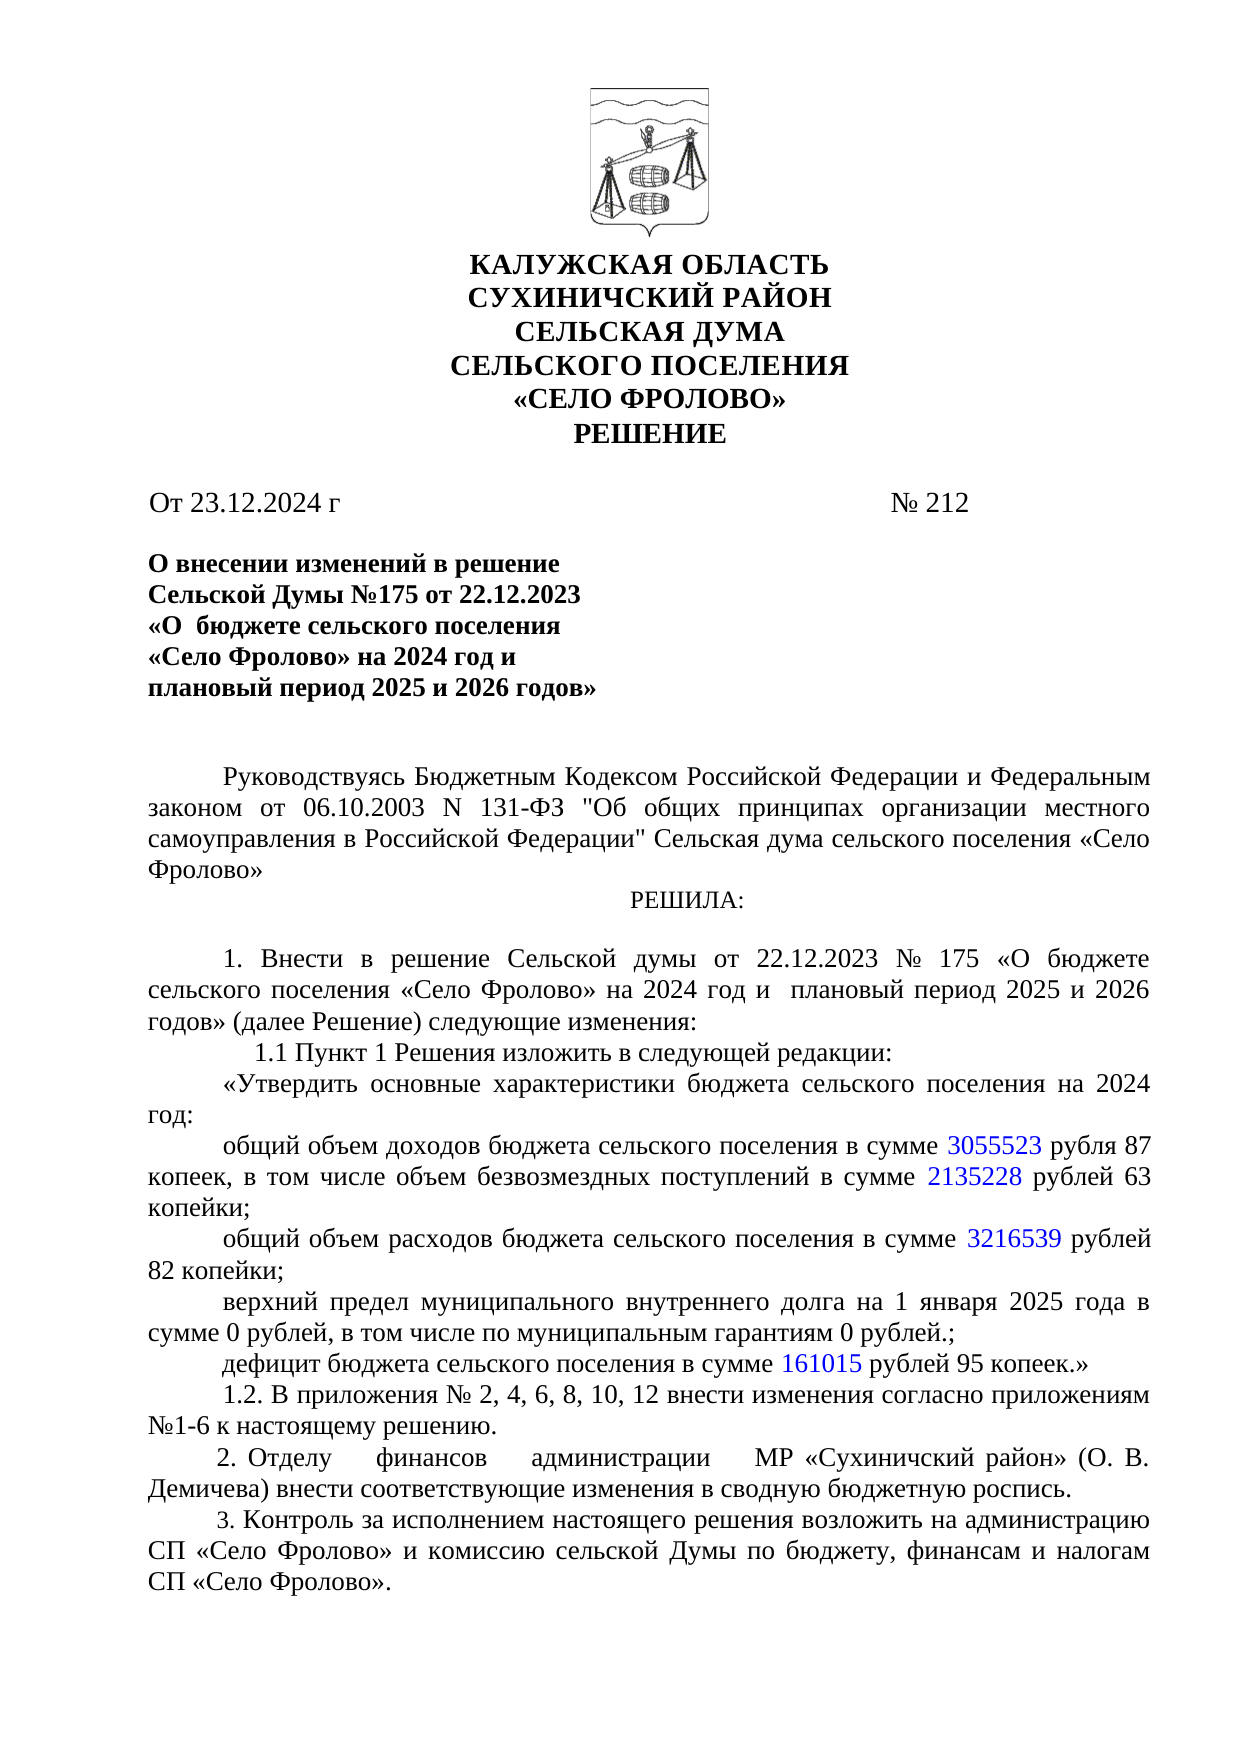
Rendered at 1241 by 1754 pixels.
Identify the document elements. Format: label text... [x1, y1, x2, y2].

text От 23.12.2024 г № 212 [148, 485, 1151, 518]
text «Село Фролово» на 2024 год и [148, 640, 1151, 672]
list верхний предел муниципального внутреннего долга на 1 января 2025 года в сумме 0 рублей, в том числе по муниципальным гарантиям 0 рублей.; [148, 1285, 1151, 1347]
text КАЛУЖСКАЯ ОБЛАСТЬ СУХИНИЧСКИЙ РАЙОН СЕЛЬСКАЯ ДУМА СЕЛЬСКОГО ПОСЕЛЕНИЯ «СЕЛО ФРОЛОВО» [148, 247, 1151, 415]
picture [590, 88, 709, 237]
text РЕШЕНИЕ [148, 416, 1151, 450]
text 1.2. В приложения № 2, 4, 6, 8, 10, 12 внести изменения согласно приложениям №1-6 к настоящему решению. [148, 1378, 1151, 1441]
text «Утвердить основные характеристики бюджета сельского поселения на 2024 год: [148, 1067, 1151, 1129]
text «О бюджете сельского поселения [148, 609, 1151, 640]
text 3. Контроль за исполнением настоящего решения возложить на администрацию СП «Село Фролово» и комиссию сельской Думы по бюджету, финансам и налогам СП «Село Фролово». [148, 1503, 1151, 1596]
text Сельской Думы №175 от 22.12.2023 [148, 578, 1151, 609]
text 2. Отделу финансов администрации МР «Сухиничский район» (О. В. Демичева) внести соответствующие изменения в сводную бюджетную роспись. [148, 1441, 1151, 1503]
text РЕШИЛА: [148, 885, 1151, 913]
list 1.1 Пункт 1 Решения изложить в следующей редакции: [254, 1036, 1151, 1067]
list общий объем доходов бюджета сельского поселения в сумме 3055523 рубля 87 копеек, в том числе объем безвозмездных поступлений в сумме 2135228 рублей 63 копейки; [148, 1129, 1151, 1223]
text Руководствуясь Бюджетным Кодексом Российской Федерации и Федеральным законом от 06.10.2003 N 131-ФЗ "Об общих принципах организации местного самоуправления в Российской Федерации" Сельская дума сельского поселения «Село Фролово» [148, 760, 1151, 885]
text О внесении изменений в решение [148, 547, 1151, 578]
text 1. Внести в решение Сельской думы от 22.12.2023 № 175 «О бюджете сельского поселения «Село Фролово» на 2024 год и плановый период 2025 и 2026 годов» (далее Решение) следующие изменения: [148, 942, 1151, 1036]
text плановый период 2025 и 2026 годов» [148, 672, 1151, 703]
text дефицит бюджета сельского поселения в сумме 161015 рублей 95 копеек.» [148, 1347, 1151, 1378]
list общий объем расходов бюджета сельского поселения в сумме 3216539 рублей 82 копейки; [148, 1223, 1151, 1285]
